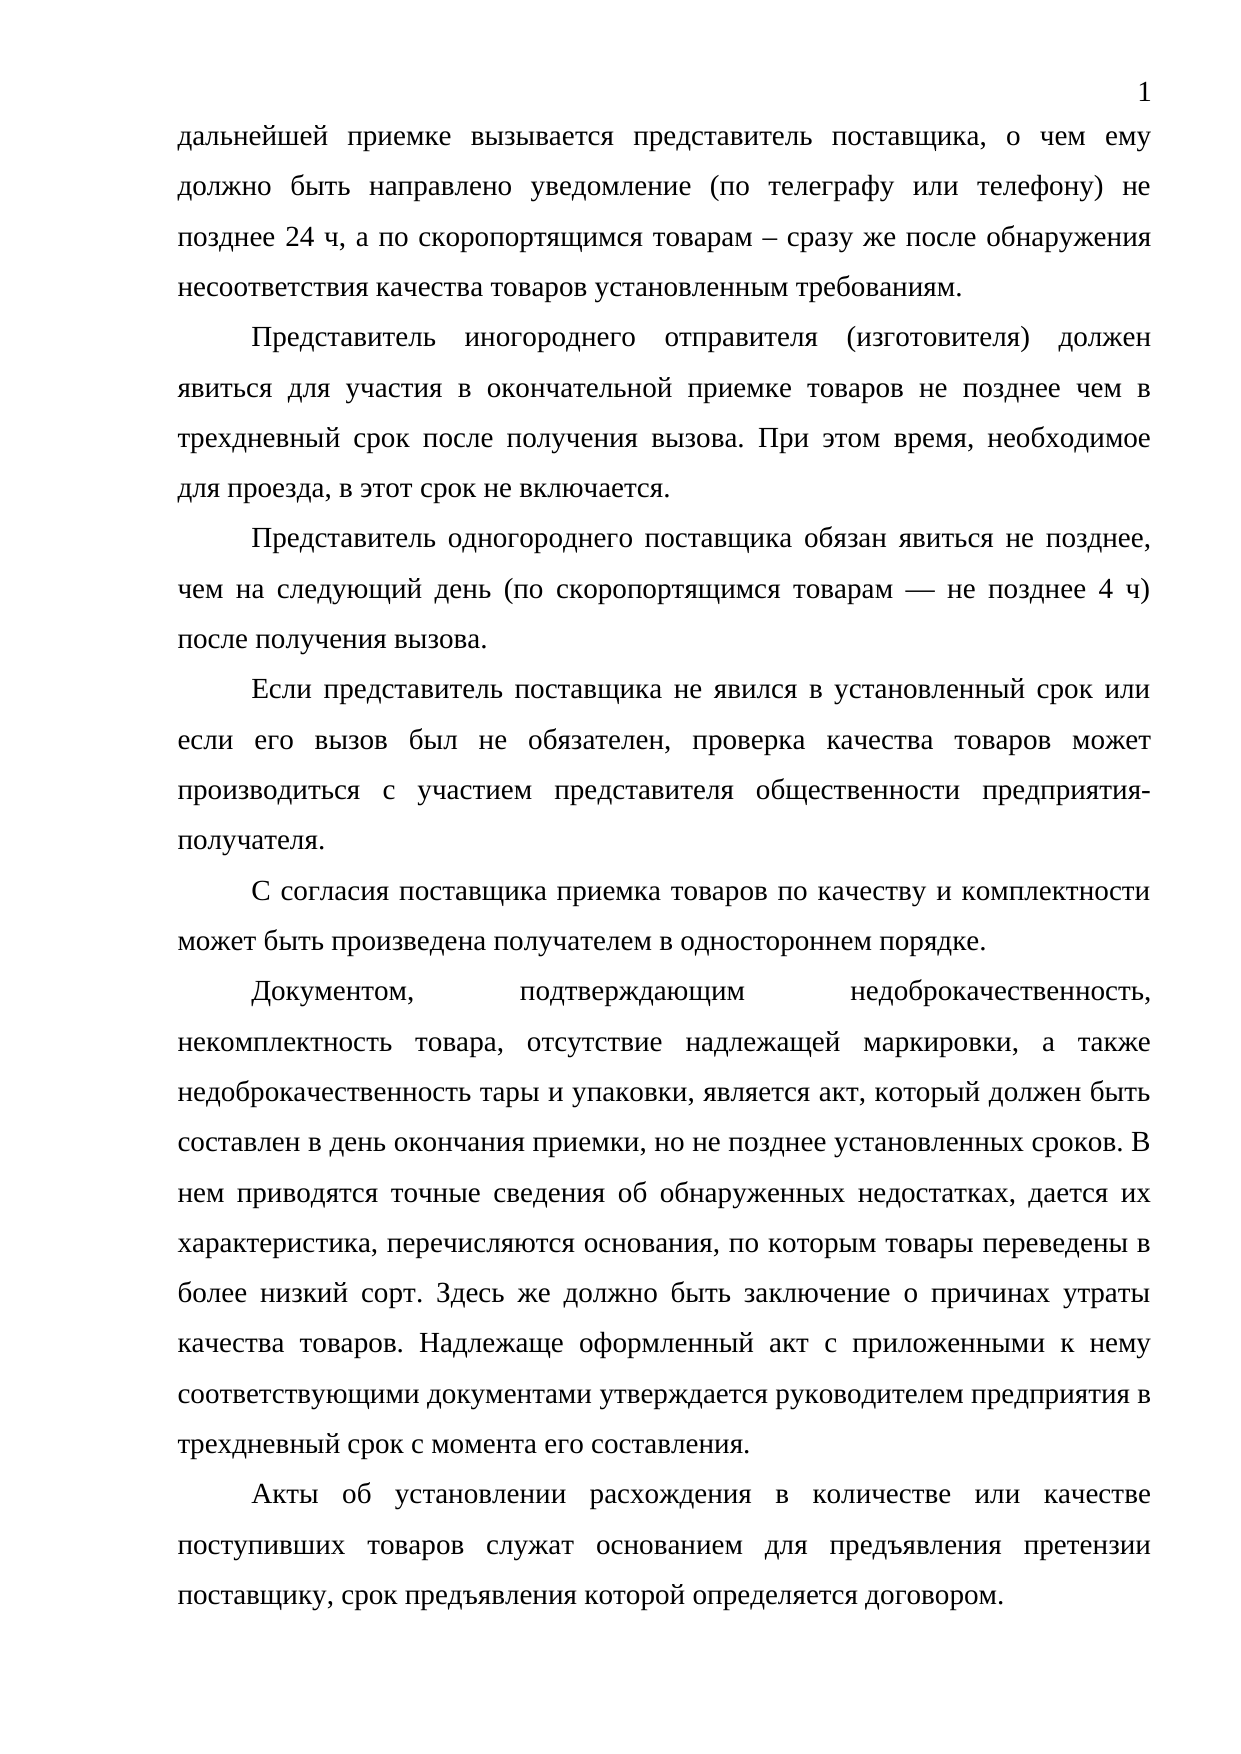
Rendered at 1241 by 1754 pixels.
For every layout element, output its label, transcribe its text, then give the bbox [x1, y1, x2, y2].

text Документом, подтверждающим недоброкачественность, некомплектность товара, отсутствие надлежащей маркировки, а также недоброкачественность тары и упаковки, является акт, который должен быть составлен в день окончания приемки, но не позднее установленных сроков. В нем приводятся точные сведения об обнаруженных недостатках, дается их характеристика, перечисляются основания, по которым товары переведены в более низкий сорт. Здесь же должно быть заключение о причинах утраты качества товаров. Надлежаще оформленный акт с приложенными к нему соответствующими документами утверждается руководителем предприятия в трехдневный срок с момента его составления. [177, 973, 1152, 1460]
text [177, 118, 1152, 303]
text Представитель иногороднего отправителя (изготовителя) должен явиться для участия в окончательной приемке товаров не позднее чем в трехдневный срок после получения вызова. При этом время, необходимое для проезда, в этот срок не включается. [177, 319, 1152, 504]
text С согласия поставщика приемка товаров по качеству и комплектности может быть произведена получателем в одностороннем порядке. [177, 873, 1152, 957]
text Представитель одногороднего поставщика обязан явиться не позднее, чем на следующий день (по скоропортящимся товарам — не позднее 4 ч) после получения вызова. [177, 521, 1152, 655]
text Акты об установлении расхождения в количестве или качестве поступивших товаров служат основанием для предъявления претензии поставщику, срок предъявления которой определяется договором. [177, 1477, 1152, 1611]
text Если представитель поставщика не явился в установленный срок или если его вызов был не обязателен, проверка качества товаров может производиться с участием представителя общественности предприятия-получателя. [177, 672, 1152, 856]
